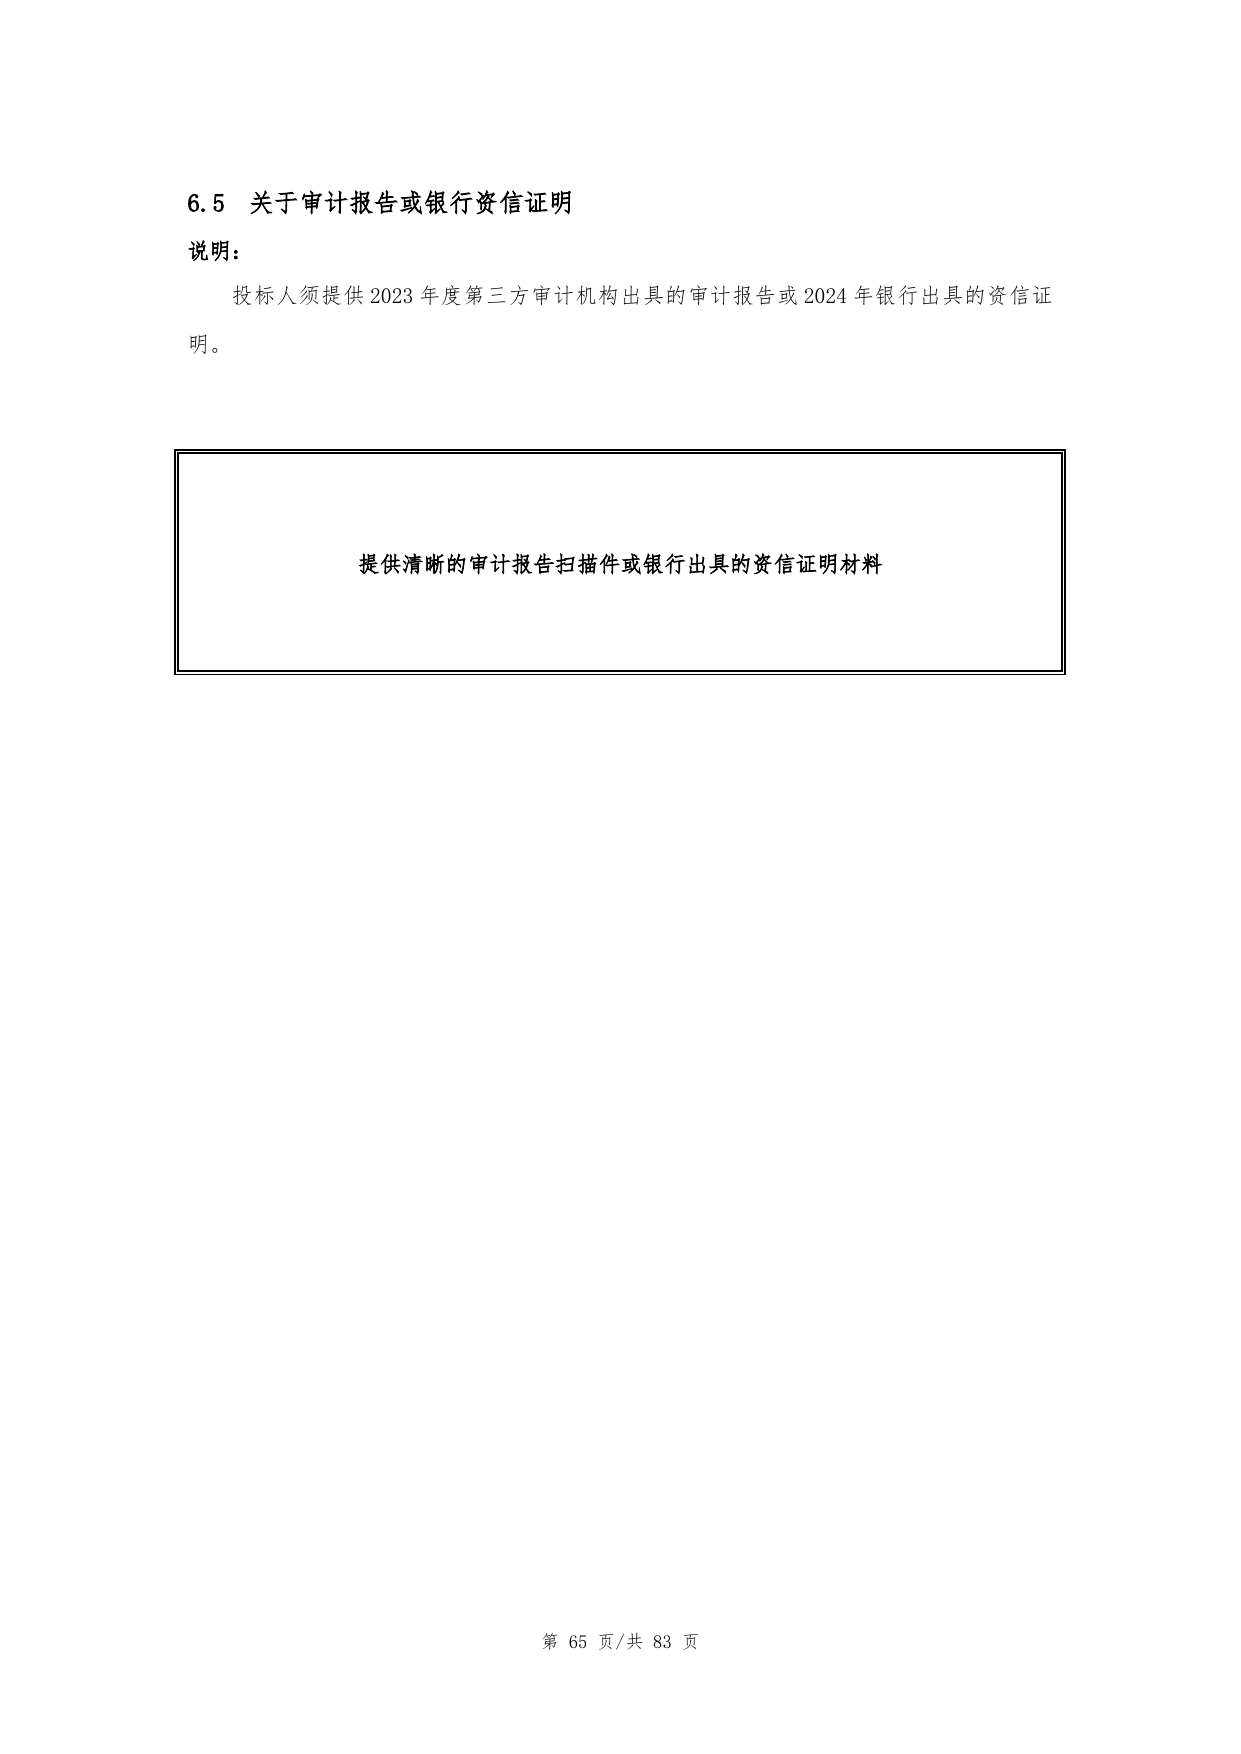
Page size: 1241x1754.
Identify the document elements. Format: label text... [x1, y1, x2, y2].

title 6.5 关于审计报告或银行资信证明 [187, 174, 1053, 220]
text 投标人须提供2023年度第三方审计机构出具的审计报告或2024年银行出具的资信证明。 [187, 278, 1053, 359]
text 提供清晰的审计报告扫描件或银行出具的资信证明材料 [179, 539, 1061, 578]
text 说明： [187, 233, 1053, 265]
